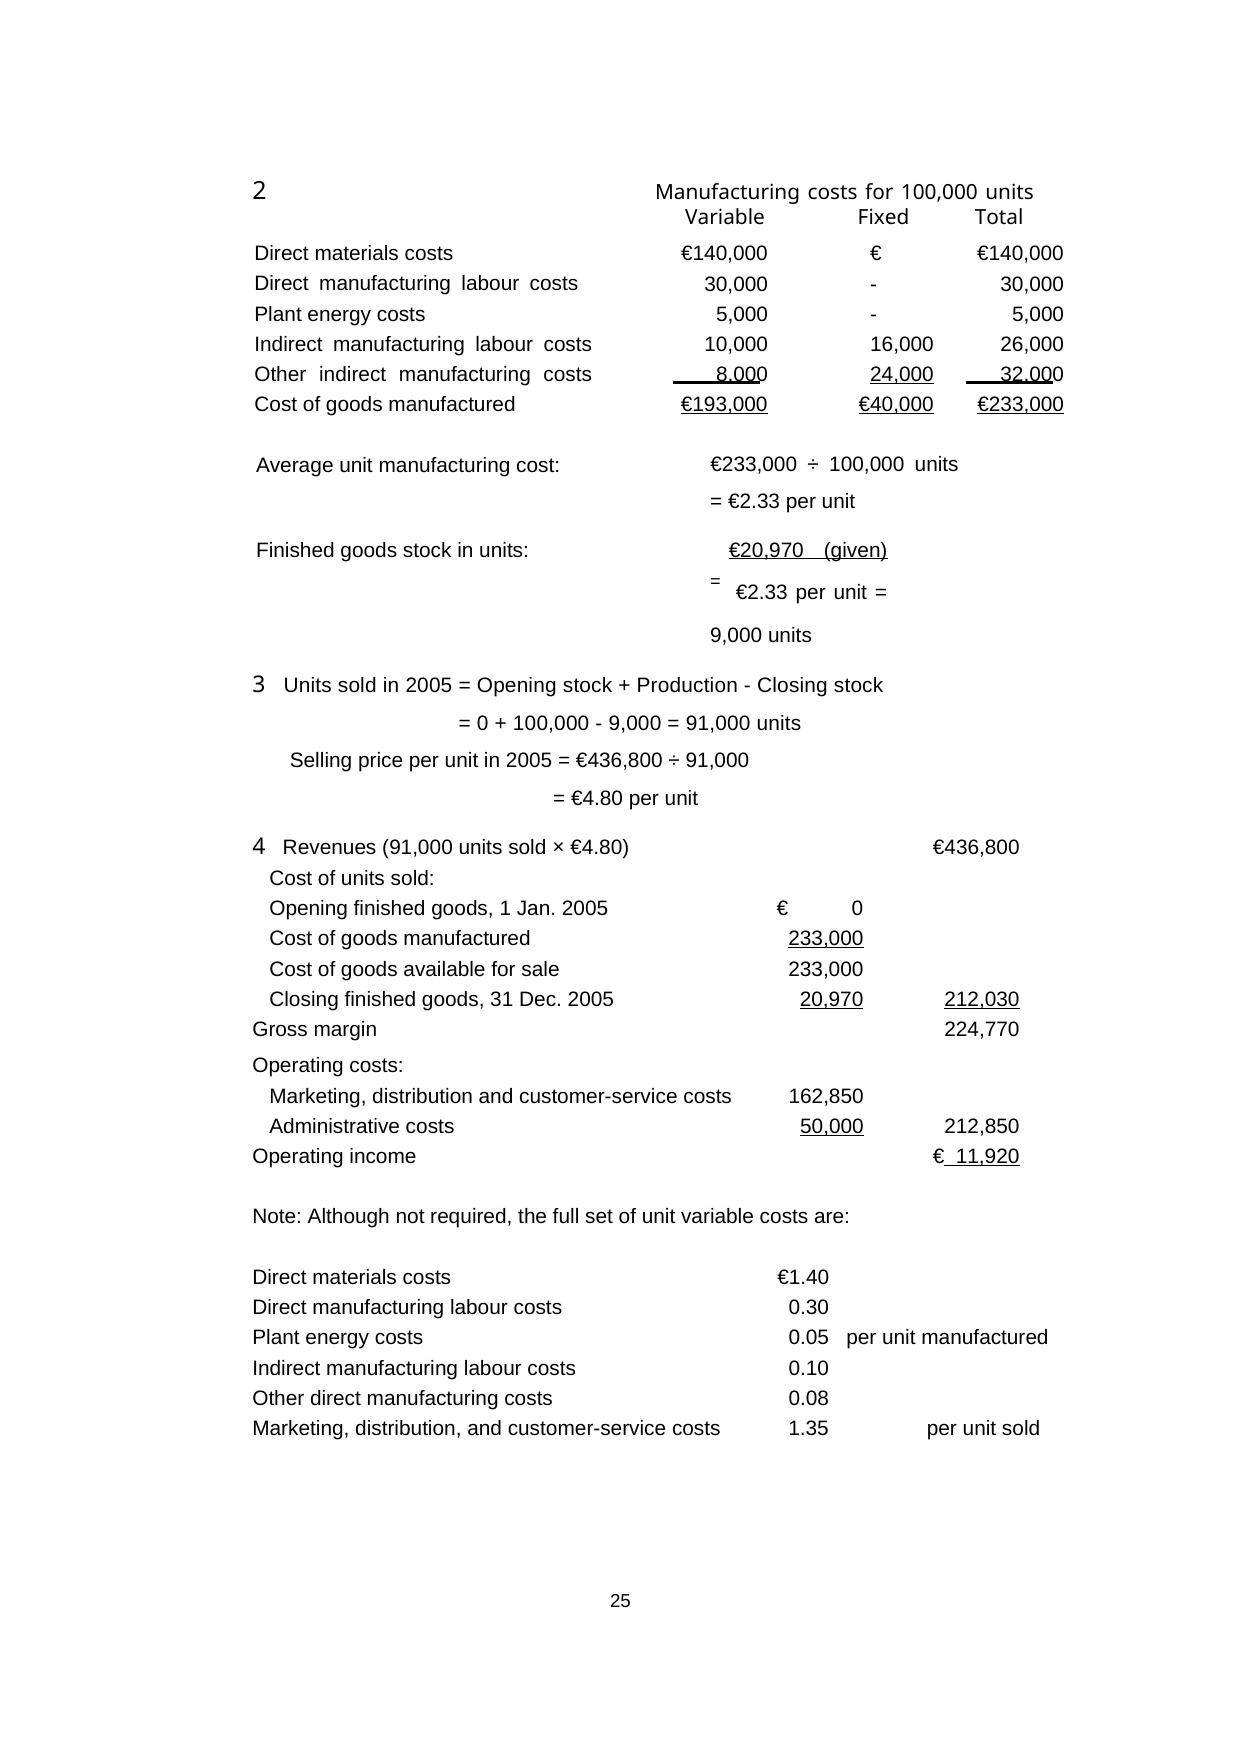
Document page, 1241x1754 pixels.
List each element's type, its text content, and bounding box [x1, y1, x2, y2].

text Marketing, distribution and customer-service costs 162,850 [252, 1084, 1090, 1108]
text Cost of goods manufactured 233,000 [252, 927, 1090, 951]
text Opening finished goods, 1 Jan. 2005 € 0 [252, 896, 1090, 920]
text Direct materials costs [254, 241, 637, 265]
text €20,970 (given) = €2.33 per unit = 9,000 units [710, 523, 887, 651]
text Manufacturing costs for 100,000 units Variable Fixed Total [655, 180, 1042, 229]
text Closing finished goods, 31 Dec. 2005 20,970 212,030 [252, 987, 1090, 1011]
text €140,000 € €140,000 [681, 241, 1090, 265]
text 30,000 - 30,000 [704, 272, 1090, 296]
text Cost of goods available for sale 233,000 [252, 957, 1090, 981]
text 3 Units sold in 2005 = Opening stock + Production - Closing stock = 0 + 100,000 - 9,000 = 91,000 units [252, 663, 901, 738]
text Operating costs: [252, 1054, 1090, 1078]
text Indirect manufacturing labour costs Other indirect manufacturing costs Cost of goods manufactured [254, 327, 592, 418]
text Average unit manufacturing cost: [256, 453, 637, 477]
text 4 Revenues (91,000 units sold × €4.80) €436,800 [252, 834, 1090, 860]
text 5,000 - 5,000 [716, 302, 1090, 326]
text 8,000 24,000 32,000 [716, 362, 1090, 386]
text Direct manufacturing labour costs Plant energy costs [254, 267, 578, 327]
text 2 [252, 176, 637, 205]
text 10,000 16,000 26,000 [704, 332, 1090, 356]
text Marketing, distribution, and customer-service costs 1.35 per unit sold [252, 1416, 1090, 1440]
text Gross margin 224,770 [252, 1017, 1090, 1041]
text 25 [610, 1591, 1090, 1612]
text €193,000 €40,000 €233,000 [681, 393, 1090, 417]
text Indirect manufacturing labour costs 0.10 [252, 1356, 1090, 1380]
text Selling price per unit in 2005 = €436,800 ÷ 91,000 = €4.80 per unit [289, 738, 768, 813]
text Note: Although not required, the full set of unit variable costs are: [252, 1205, 1090, 1229]
text Other direct manufacturing costs 0.08 [252, 1386, 1090, 1410]
text Finished goods stock in units: [256, 538, 637, 562]
text Direct manufacturing labour costs 0.30 [252, 1295, 1090, 1319]
text €233,000 ÷ 100,000 units = €2.33 per unit [710, 443, 959, 516]
text Administrative costs 50,000 212,850 [252, 1114, 1090, 1138]
text Direct materials costs €1.40 [252, 1265, 1090, 1289]
text Operating income € 11,920 [252, 1144, 1090, 1168]
text Plant energy costs 0.05 per unit manufactured [252, 1326, 1090, 1349]
text Cost of units sold: [252, 866, 1090, 890]
